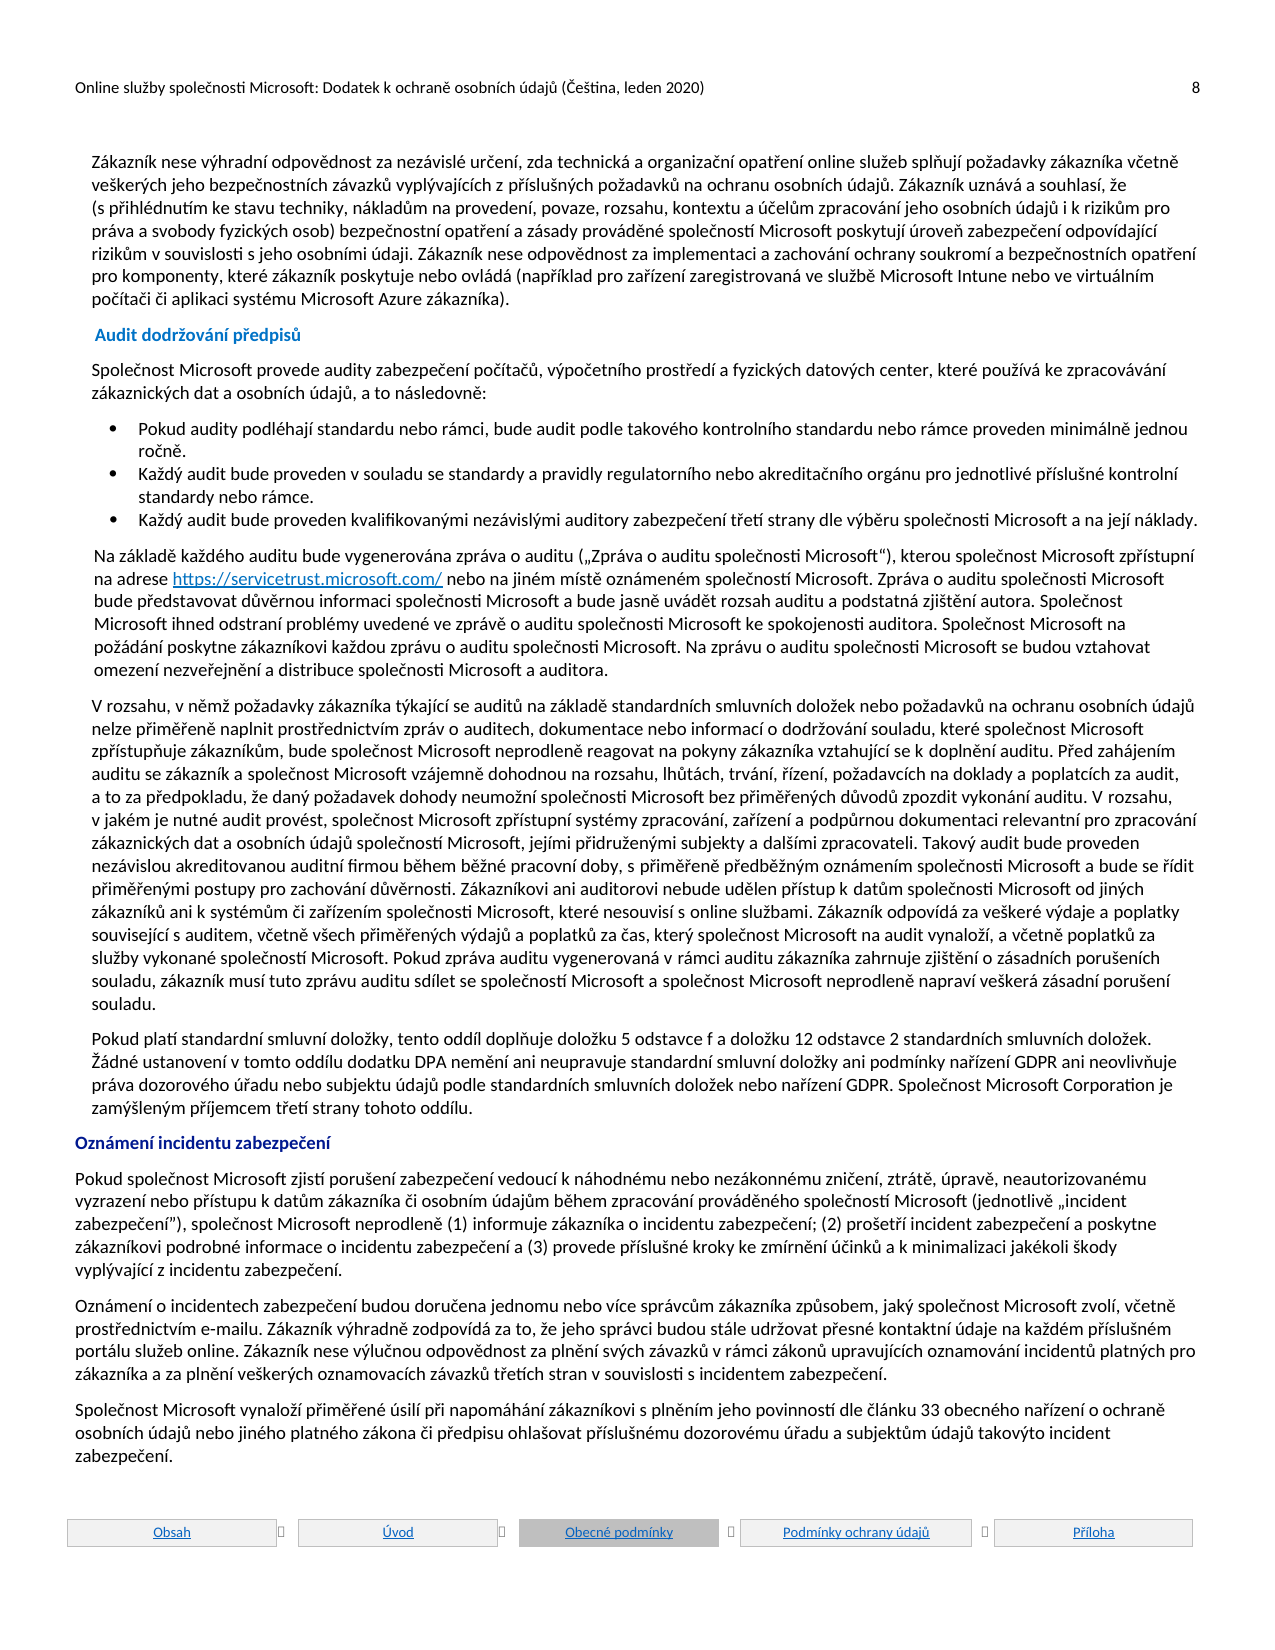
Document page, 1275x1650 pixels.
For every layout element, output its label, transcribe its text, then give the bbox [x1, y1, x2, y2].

list Na základě každého auditu bude vygenerována zpráva o auditu („Zpráva o auditu společnosti Microsoft“), kterou společnost Microsoft zpřístupní na adrese https://servicetrust.microsoft.com/ nebo na jiném místě oznámeném společností Microsoft. Zpráva o auditu společnosti Microsoft bude představovat důvěrnou informaci společnosti Microsoft a bude jasně uvádět rozsah auditu a podstatná zjištění autora. Společnost Microsoft ihned odstraní problémy uvedené ve zprávě o auditu společnosti Microsoft ke spokojenosti auditora. Společnost Microsoft na požádání poskytne zákazníkovi každou zprávu o auditu společnosti Microsoft. Na zprávu o auditu společnosti Microsoft se budou vztahovat omezení nezveřejnění a distribuce společnosti Microsoft a auditora. [94, 544, 1200, 681]
list Každý audit bude proveden v souladu se standardy a pravidly regulatorního nebo akreditačního orgánu pro jednotlivé příslušné kontrolní standardy nebo rámce. [109, 462, 1200, 508]
list Audit dodržování předpisů [94, 323, 1200, 346]
list Oznámení o incidentech zabezpečení budou doručena jednomu nebo více správcům zákazníka způsobem, jaký společnost Microsoft zvolí, včetně prostřednictvím e-mailu. Zákazník výhradně zodpovídá za to, že jeho správci budou stále udržovat přesné kontaktní údaje na každém příslušném portálu služeb online. Zákazník nese výlučnou odpovědnost za plnění svých závazků v rámci zákonů upravujících oznamování incidentů platných pro zákazníka a za plnění veškerých oznamovacích závazků třetích stran v souvislosti s incidentem zabezpečení. [75, 1294, 1200, 1385]
list Pokud platí standardní smluvní doložky, tento oddíl doplňuje doložku 5 odstavce f a doložku 12 odstavce 2 standardních smluvních doložek. Žádné ustanovení v tomto oddílu dodatku DPA nemění ani neupravuje standardní smluvní doložky ani podmínky nařízení GDPR ani neovlivňuje práva dozorového úřadu nebo subjektu údajů podle standardních smluvních doložek nebo nařízení GDPR. Společnost Microsoft Corporation je zamýšleným příjemcem třetí strany tohoto oddílu. [91, 1027, 1200, 1119]
list Každý audit bude proveden kvalifikovanými nezávislými auditory zabezpečení třetí strany dle výběru společnosti Microsoft a na její náklady. [110, 508, 1200, 531]
list Zákazník nese výhradní odpovědnost za nezávislé určení, zda technická a organizační opatření online služeb splňují požadavky zákazníka včetně veškerých jeho bezpečnostních závazků vyplývajících z příslušných požadavků na ochranu osobních údajů. Zákazník uznává a souhlasí, že (s přihlédnutím ke stavu techniky, nákladům na provedení, povaze, rozsahu, kontextu a účelům zpracování jeho osobních údajů i k rizikům pro práva a svobody fyzických osob) bezpečnostní opatření a zásady prováděné společností Microsoft poskytují úroveň zabezpečení odpovídající rizikům v souvislosti s jeho osobními údaji. Zákazník nese odpovědnost za implementaci a zachování ochrany soukromí a bezpečnostních opatření pro komponenty, které zákazník poskytuje nebo ovládá (například pro zařízení zaregistrovaná ve službě Microsoft Intune nebo ve virtuálním počítači či aplikaci systému Microsoft Azure zákazníka). [91, 150, 1200, 310]
list Společnost Microsoft provede audity zabezpečení počítačů, výpočetního prostředí a fyzických datových center, které používá ke zpracovávání zákaznických dat a osobních údajů, a to následovně: [91, 358, 1200, 404]
list Společnost Microsoft vynaloží přiměřené úsilí při napomáhání zákazníkovi s plněním jeho povinností dle článku 33 obecného nařízení o ochraně osobních údajů nebo jiného platného zákona či předpisu ohlašovat příslušnému dozorovému úřadu a subjektům údajů takovýto incident zabezpečení. [75, 1398, 1200, 1467]
list V rozsahu, v němž požadavky zákazníka týkající se auditů na základě standardních smluvních doložek nebo požadavků na ochranu osobních údajů nelze přiměřeně naplnit prostřednictvím zpráv o auditech, dokumentace nebo informací o dodržování souladu, které společnost Microsoft zpřístupňuje zákazníkům, bude společnost Microsoft neprodleně reagovat na pokyny zákazníka vztahující se k doplnění auditu. Před zahájením auditu se zákazník a společnost Microsoft vzájemně dohodnou na rozsahu, lhůtách, trvání, řízení, požadavcích na doklady a poplatcích za audit, a to za předpokladu, že daný požadavek dohody neumožní společnosti Microsoft bez přiměřených důvodů zpozdit vykonání auditu. V rozsahu, v jakém je nutné audit provést, společnost Microsoft zpřístupní systémy zpracování, zařízení a podpůrnou dokumentaci relevantní pro zpracování zákaznických dat a osobních údajů společností Microsoft, jejími přidruženými subjekty a dalšími zpracovateli. Takový audit bude proveden nezávislou akreditovanou auditní firmou během běžné pracovní doby, s přiměřeně předběžným oznámením společnosti Microsoft a bude se řídit přiměřenými postupy pro zachování důvěrnosti. Zákazníkovi ani auditorovi nebude udělen přístup k datům společnosti Microsoft od jiných zákazníků ani k systémům či zařízením společnosti Microsoft, které nesouvisí s online službami. Zákazník odpovídá za veškeré výdaje a poplatky související s auditem, včetně všech přiměřených výdajů a poplatků za čas, který společnost Microsoft na audit vynaloží, a včetně poplatků za služby vykonané společností Microsoft. Pokud zpráva auditu vygenerovaná v rámci auditu zákazníka zahrnuje zjištění o zásadních porušeních souladu, zákazník musí tuto zprávu auditu sdílet se společností Microsoft a společnost Microsoft neprodleně napraví veškerá zásadní porušení souladu. [91, 694, 1200, 1014]
list Pokud společnost Microsoft zjistí porušení zabezpečení vedoucí k náhodnému nebo nezákonnému zničení, ztrátě, úpravě, neautorizovanému vyzrazení nebo přístupu k datům zákazníka či osobním údajům během zpracování prováděného společností Microsoft (jednotlivě „incident zabezpečení”), společnost Microsoft neprodleně (1) informuje zákazníka o incidentu zabezpečení; (2) prošetří incident zabezpečení a poskytne zákazníkovi podrobné informace o incidentu zabezpečení a (3) provede příslušné kroky ke zmírnění účinků a k minimalizaci jakékoli škody vyplývající z incidentu zabezpečení. [75, 1167, 1200, 1281]
list Pokud audity podléhají standardu nebo rámci, bude audit podle takového kontrolního standardu nebo rámce proveden minimálně jednou ročně. [109, 417, 1200, 462]
subtitle Oznámení incidentu zabezpečení [75, 1131, 1200, 1154]
